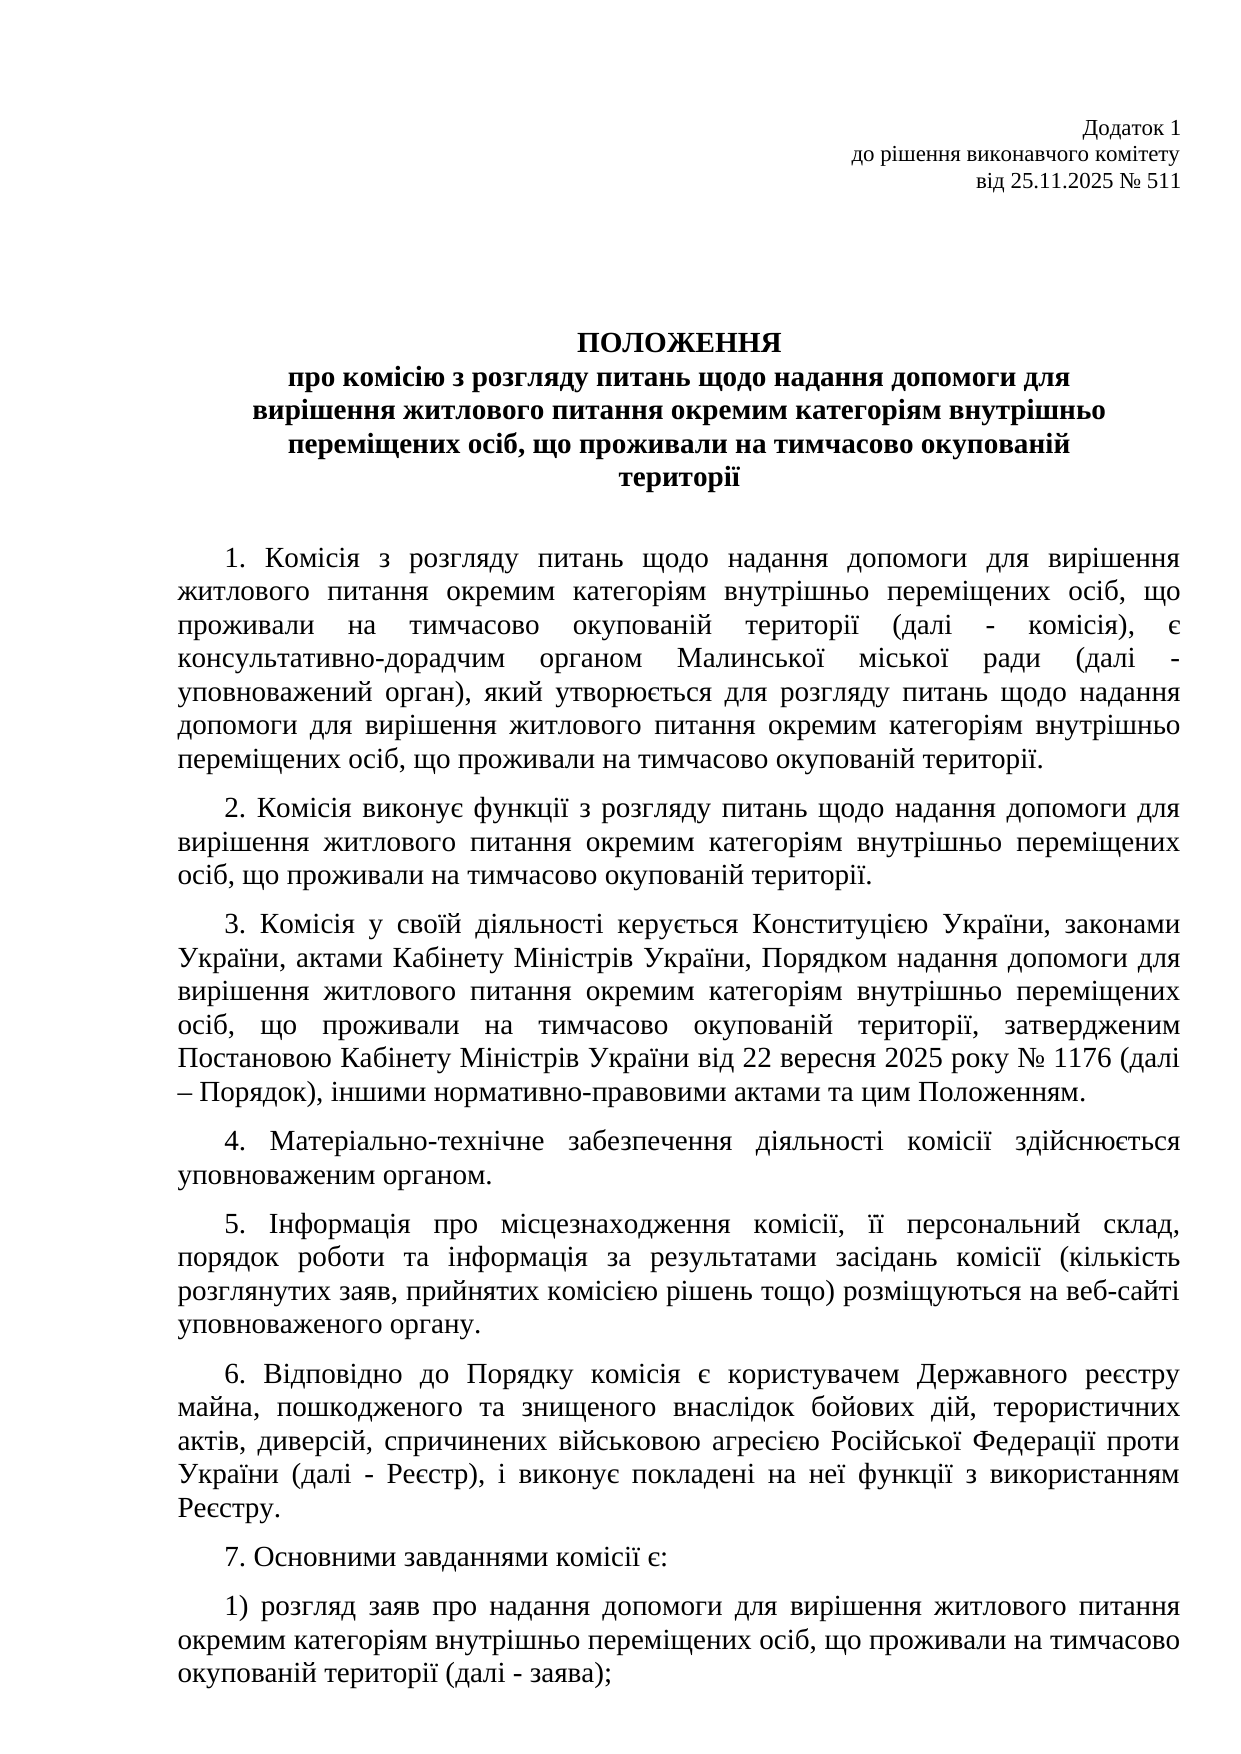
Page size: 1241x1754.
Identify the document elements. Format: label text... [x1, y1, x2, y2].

text 1. Комісія з розгляду питань щодо надання допомоги для вирішення житлового питання окремим категоріям внутрішньо переміщених осіб, що проживали на тимчасово окупованій території (далі - комісія), є консультативно-дорадчим органом Малинської міської ради (далі - уповноважений орган), який утворюється для розгляду питань щодо надання допомоги для вирішення житлового питання окремим категоріям внутрішньо переміщених осіб, що проживали на тимчасово окупованій території. [177, 540, 1181, 774]
text до рішення виконавчого комітету [177, 141, 1181, 167]
text 3. Комісія у своїй діяльності керується Конституцією України, законами України, актами Кабінету Міністрів України, Порядком надання допомоги для вирішення житлового питання окремим категоріям внутрішньо переміщених осіб, що проживали на тимчасово окупованій території, затвердженим Постановою Кабінету Міністрів України від 22 вересня 2025 року № 1176 (далі – Порядок), іншими нормативно-правовими актами та цим Положенням. [177, 906, 1181, 1108]
text 1) розгляд заяв про надання допомоги для вирішення житлового питання окремим категоріям внутрішньо переміщених осіб, що проживали на тимчасово окупованій території (далі - заява); [177, 1588, 1181, 1689]
text 2. Комісія виконує функції з розгляду питань щодо надання допомоги для вирішення житлового питання окремим категоріям внутрішньо переміщених осіб, що проживали на тимчасово окупованій території. [177, 790, 1181, 891]
text Додаток 1 [177, 114, 1181, 141]
text ПОЛОЖЕННЯ [224, 325, 1134, 359]
text 7. Основними завданнями комісії є: [177, 1539, 1181, 1573]
text 5. Інформація про місцезнаходження комісії, її персональний склад, порядок роботи та інформація за результатами засідань комісії (кількість розглянутих заяв, прийнятих комісією рішень тощо) розміщуються на веб-сайті уповноваженого органу. [177, 1206, 1181, 1340]
text про комісію з розгляду питань щодо надання допомоги для вирішення житлового питання окремим категоріям внутрішньо переміщених осіб, що проживали на тимчасово окупованій території [224, 359, 1134, 493]
text 6. Відповідно до Порядку комісія є користувачем Державного реєстру майна, пошкодженого та знищеного внаслідок бойових дій, терористичних актів, диверсій, спричинених військовою агресією Російської Федерації проти України (далі - Реєстр), і виконує покладені на неї функції з використанням Реєстру. [177, 1356, 1181, 1523]
text 4. Матеріально-технічне забезпечення діяльності комісії здійснюється уповноваженим органом. [177, 1123, 1181, 1190]
text від 25.11.2025 № 511 [177, 167, 1181, 193]
